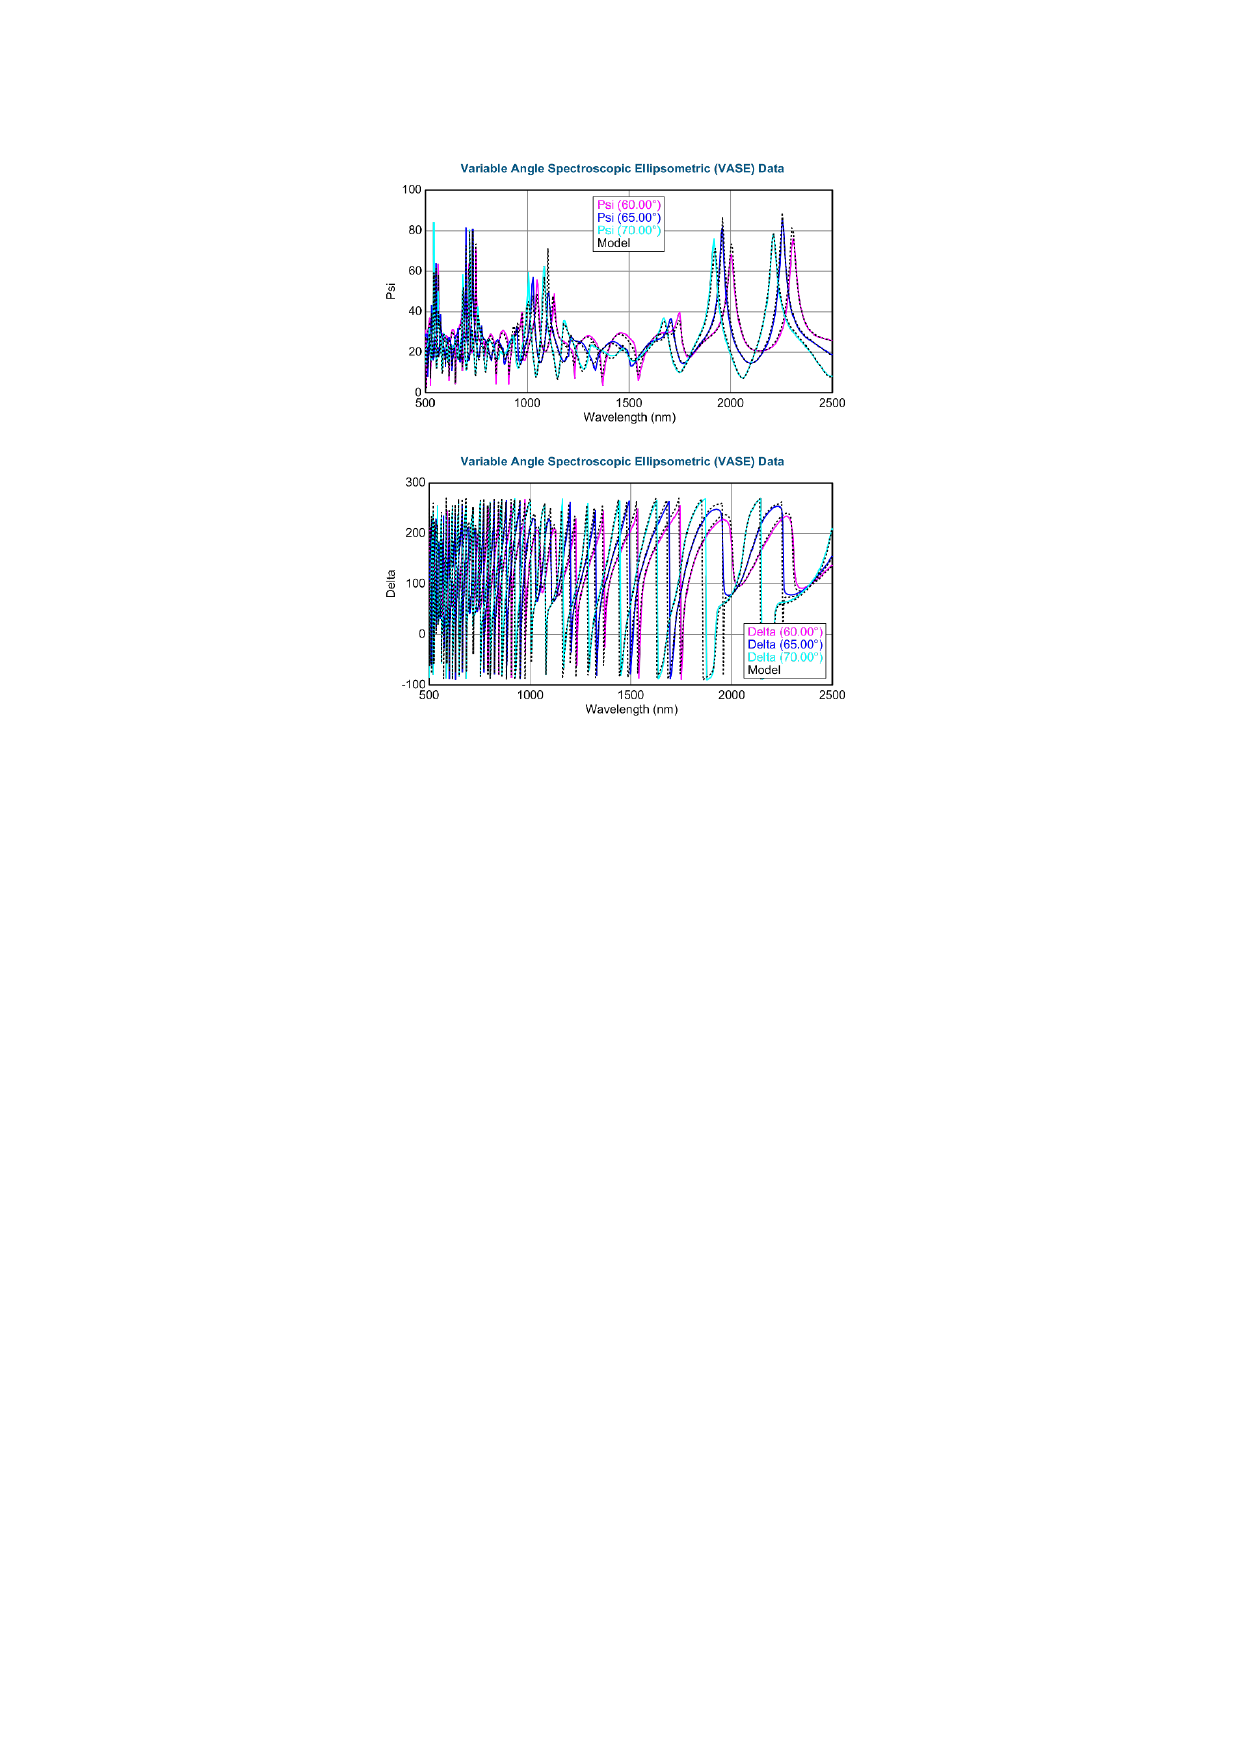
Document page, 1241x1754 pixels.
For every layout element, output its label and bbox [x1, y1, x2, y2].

picture [381, 162, 859, 428]
picture [381, 454, 859, 720]
